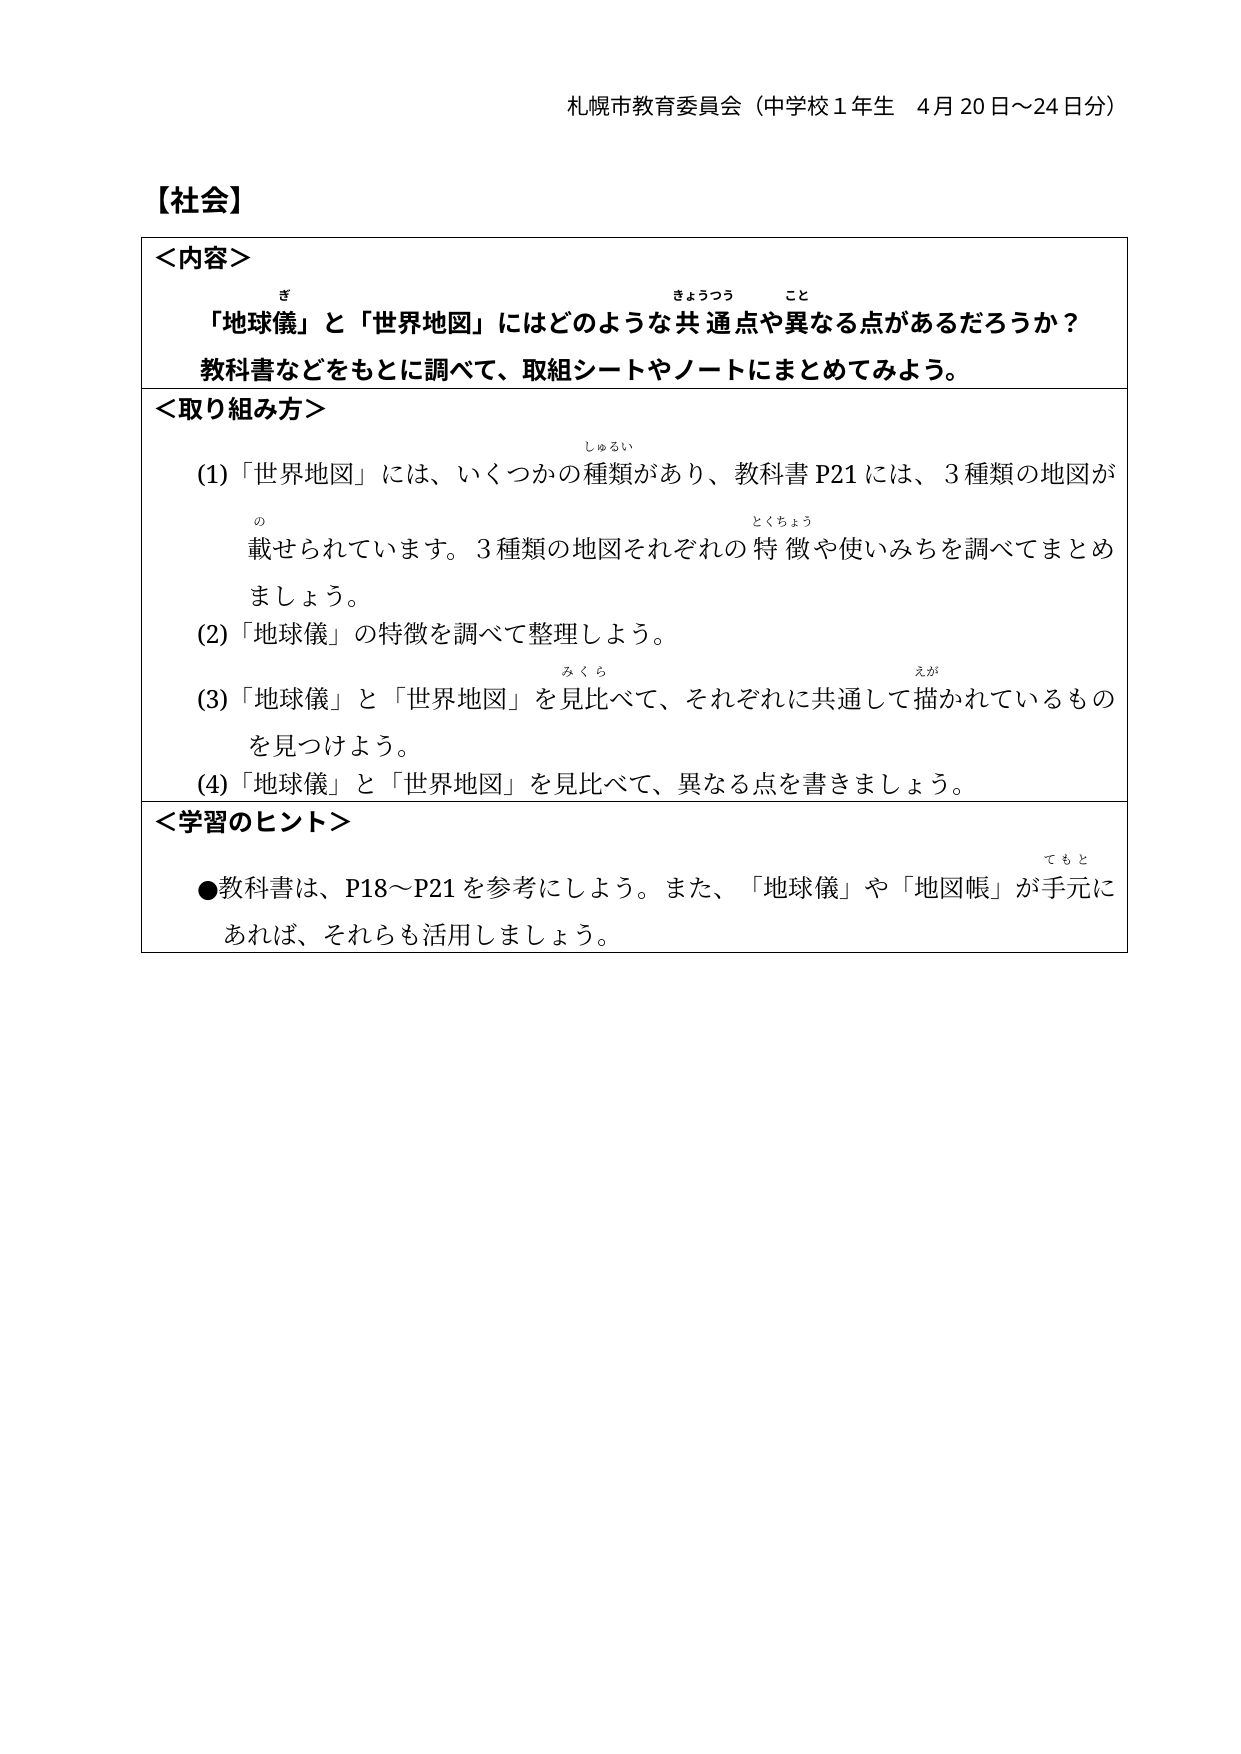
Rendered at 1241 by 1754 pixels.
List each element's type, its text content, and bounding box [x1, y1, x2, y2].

table_cell ＜学習のヒント＞ ●教科書は、P18～P21を参考にしよう。また、「地球儀」や「地図帳」がにあれば、それらも活用しましょう。 [142, 802, 1127, 952]
text 【社会】 [112, 162, 1128, 237]
table_cell ＜取り組み方＞ (1)「世界地図」には、いくつかのがあり、教科書P21には、３種類の地図が せられています。３種類の地図それぞれのや使いみちを調べてまとめましょう。 (2)「地球儀」の特徴を調べて整理しよう。 (3)「地球儀」と「世界地図」をべて、それぞれに共通してかれているものを見つけよう。 (4)「地球儀」と「世界地図」を見比べて、異なる点を書きましょう。 [142, 389, 1127, 801]
table_header ＜内容＞ 「地球」と「世界地図」にはどのような点やなる点があるだろうか？ 教科書などをもとに調べて、取組シートやノートにまとめてみよう。 [142, 238, 1127, 388]
